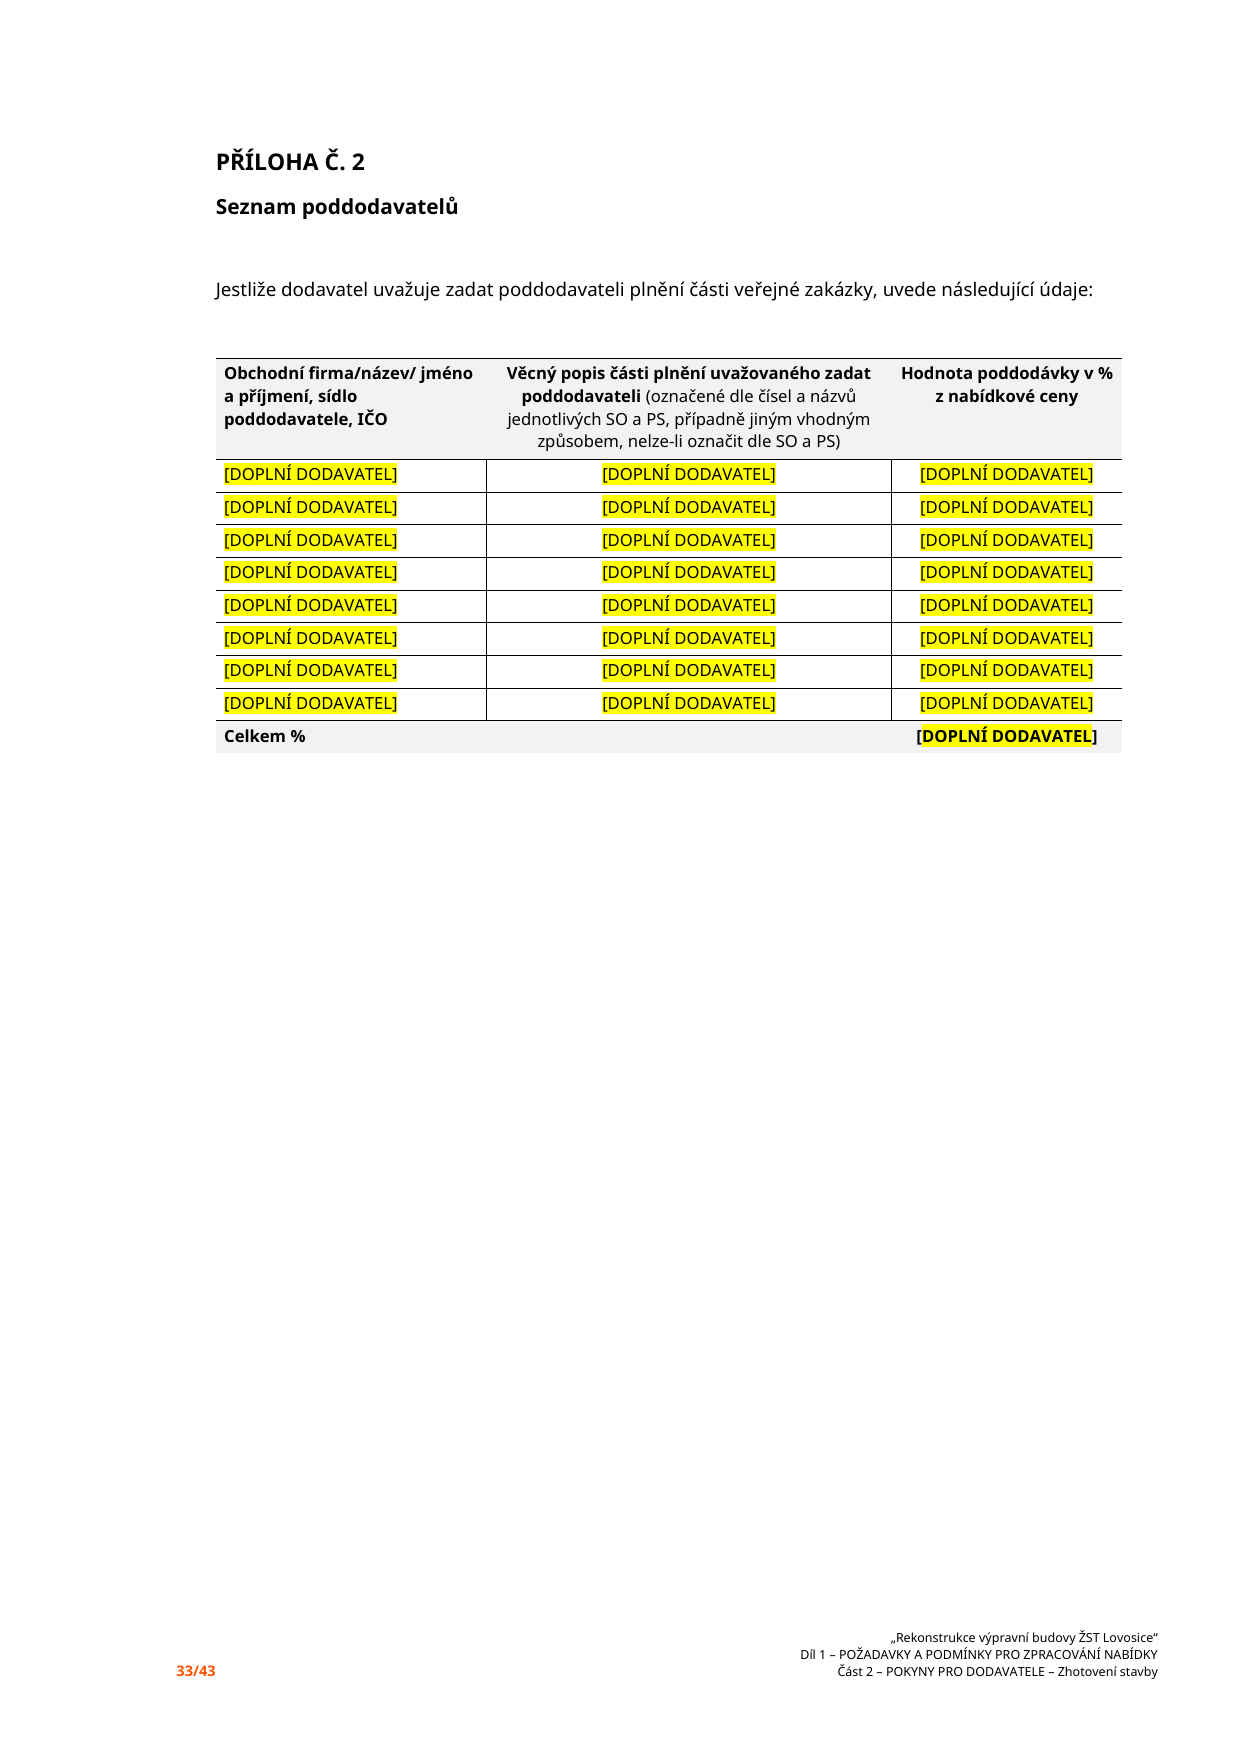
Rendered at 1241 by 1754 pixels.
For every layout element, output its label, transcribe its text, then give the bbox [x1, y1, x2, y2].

table_cell [DOPLNÍ DODAVATEL] [487, 558, 891, 589]
text Seznam poddodavatelů [216, 192, 1122, 221]
table_cell [DOPLNÍ DODAVATEL] [892, 558, 1122, 589]
table_cell [DOPLNÍ DODAVATEL] [892, 493, 1122, 524]
text Jestliže dodavatel uvažuje zadat poddodavateli plnění části veřejné zakázky, uvede následující údaje: [216, 277, 1122, 302]
table_cell [DOPLNÍ DODAVATEL] [487, 493, 891, 524]
table_cell [DOPLNÍ DODAVATEL] [892, 525, 1122, 557]
table_cell [DOPLNÍ DODAVATEL] [487, 525, 891, 557]
table_cell [DOPLNÍ DODAVATEL] [216, 689, 486, 720]
table_header Obchodní firma/název/ jméno a příjmení, sídlo poddodavatele, IČO [216, 359, 486, 459]
table_cell [DOPLNÍ DODAVATEL] [216, 493, 486, 524]
table_header Hodnota poddodávky v % z nabídkové ceny [891, 359, 1122, 459]
table_cell [DOPLNÍ DODAVATEL] [892, 623, 1122, 655]
table_cell [DOPLNÍ DODAVATEL] [216, 591, 486, 622]
table_cell [486, 721, 891, 753]
table_cell [DOPLNÍ DODAVATEL] [892, 689, 1122, 720]
table_cell Celkem % [216, 721, 486, 753]
table_cell [DOPLNÍ DODAVATEL] [892, 656, 1122, 688]
table_cell [DOPLNÍ DODAVATEL] [487, 623, 891, 655]
text Příloha č. 2 [216, 146, 1122, 177]
table_cell [DOPLNÍ DODAVATEL] [487, 591, 891, 622]
table_cell [DOPLNÍ DODAVATEL] [892, 591, 1122, 622]
table_cell [DOPLNÍ DODAVATEL] [892, 460, 1122, 491]
table_cell [DOPLNÍ DODAVATEL] [891, 721, 1122, 753]
table_cell [DOPLNÍ DODAVATEL] [487, 460, 891, 491]
table_cell [DOPLNÍ DODAVATEL] [216, 656, 486, 688]
table_cell [DOPLNÍ DODAVATEL] [487, 689, 891, 720]
table_header Věcný popis části plnění uvažovaného zadat poddodavateli (označené dle čísel a názvů jednotlivých SO a PS, případně jiným vhodným způsobem, nelze-li označit dle SO a PS) [486, 359, 891, 459]
table_cell [DOPLNÍ DODAVATEL] [216, 460, 486, 491]
table_cell [DOPLNÍ DODAVATEL] [216, 525, 486, 557]
table_cell [DOPLNÍ DODAVATEL] [216, 558, 486, 589]
table_cell [DOPLNÍ DODAVATEL] [216, 623, 486, 655]
table_cell [DOPLNÍ DODAVATEL] [487, 656, 891, 688]
